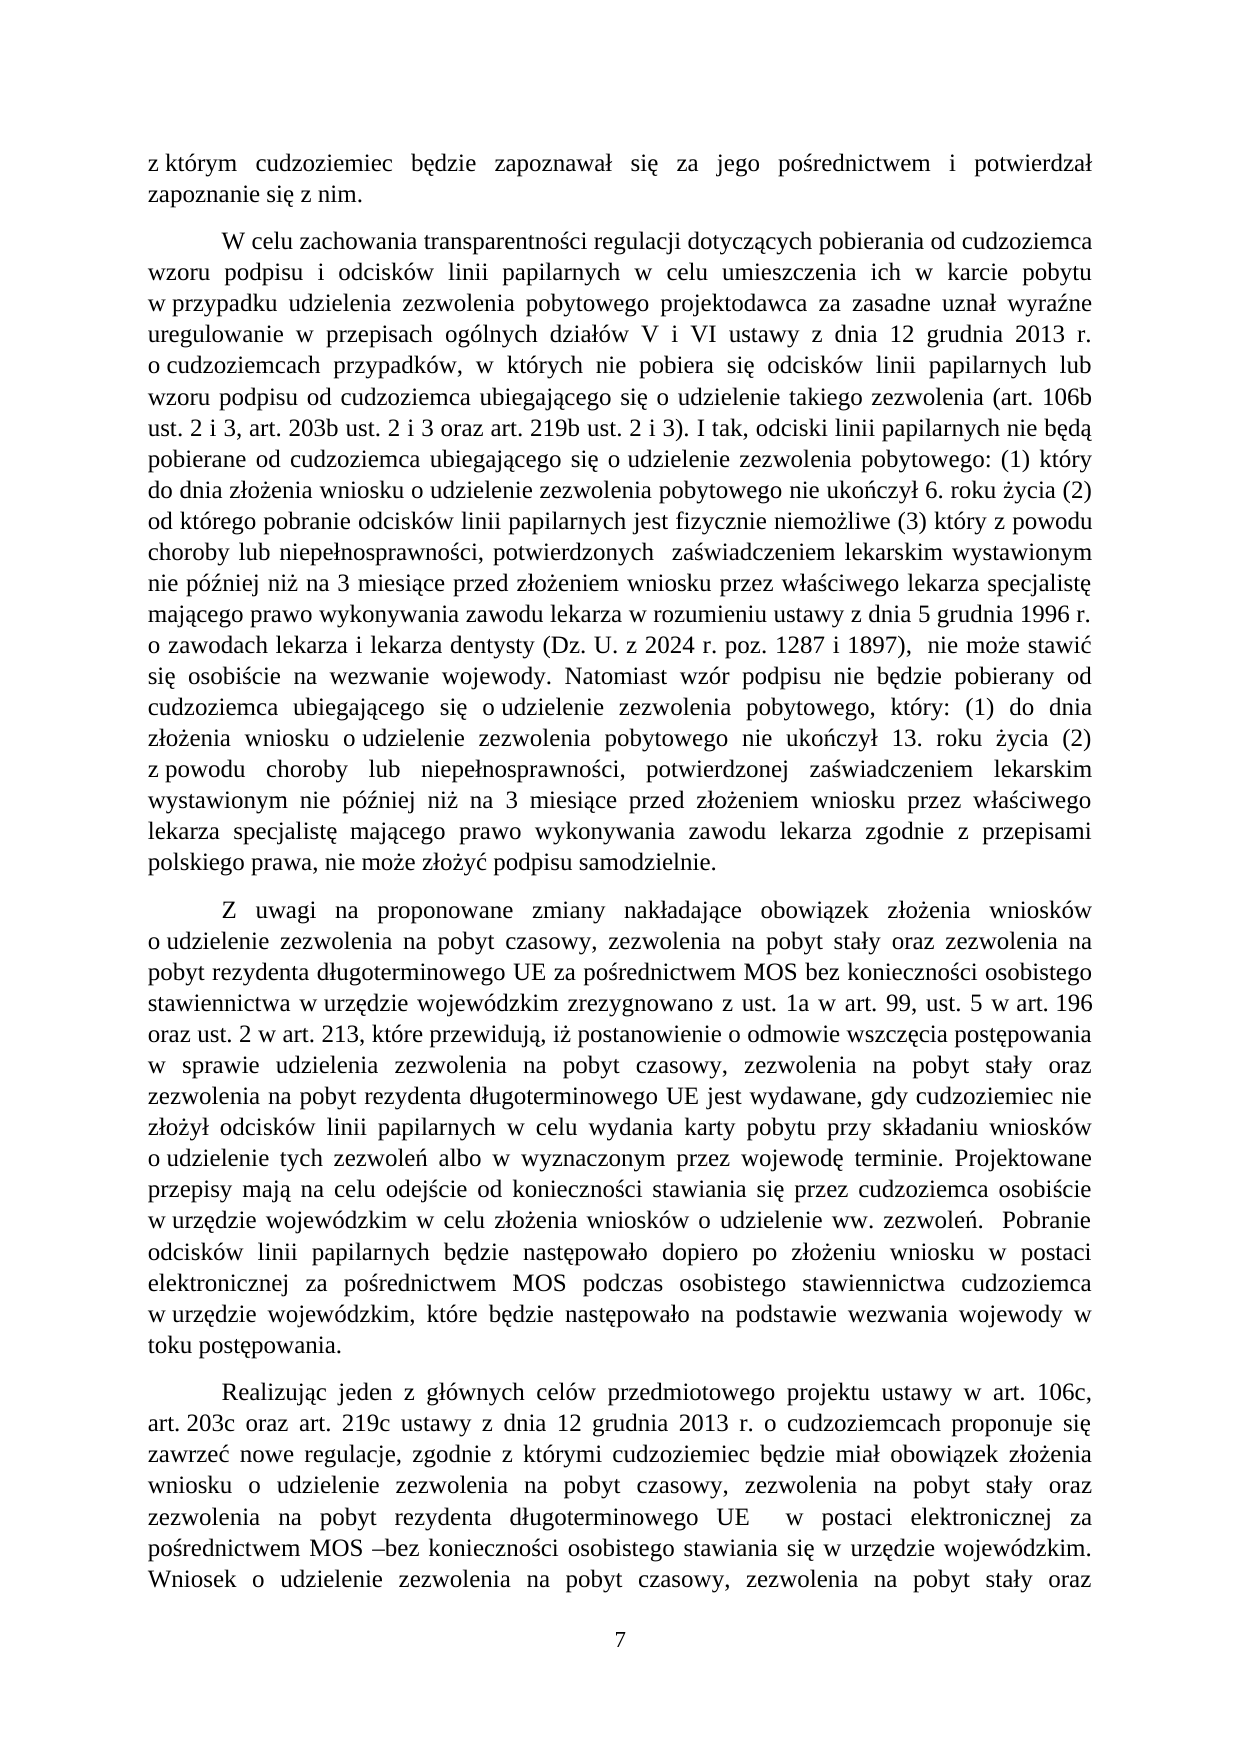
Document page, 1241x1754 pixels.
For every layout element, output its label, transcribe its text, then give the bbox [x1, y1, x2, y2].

text Z uwagi na proponowane zmiany nakładające obowiązek złożenia wniosków o udzielenie zezwolenia na pobyt czasowy, zezwolenia na pobyt stały oraz zezwolenia na pobyt rezydenta długoterminowego UE za pośrednictwem MOS bez konieczności osobistego stawiennictwa w urzędzie wojewódzkim zrezygnowano z ust. 1a w art. 99, ust. 5 w art. 196 oraz ust. 2 w art. 213, które przewidują, iż postanowienie o odmowie wszczęcia postępowania w sprawie udzielenia zezwolenia na pobyt czasowy, zezwolenia na pobyt stały oraz zezwolenia na pobyt rezydenta długoterminowego UE jest wydawane, gdy cudzoziemiec nie złożył odcisków linii papilarnych w celu wydania karty pobytu przy składaniu wniosków o udzielenie tych zezwoleń albo w wyznaczonym przez wojewodę terminie. Projektowane przepisy mają na celu odejście od konieczności stawiania się przez cudzoziemca osobiście w urzędzie wojewódzkim w celu złożenia wniosków o udzielenie ww. zezwoleń. Pobranie odcisków linii papilarnych będzie następowało dopiero po złożeniu wniosku w postaci elektronicznej za pośrednictwem MOS podczas osobistego stawiennictwa cudzoziemca w urzędzie wojewódzkim, które będzie następowało na podstawie wezwania wojewody w toku postępowania. [148, 895, 1093, 1358]
text W celu zachowania transparentności regulacji dotyczących pobierania od cudzoziemca wzoru podpisu i odcisków linii papilarnych w celu umieszczenia ich w karcie pobytu w przypadku udzielenia zezwolenia pobytowego projektodawca za zasadne uznał wyraźne uregulowanie w przepisach ogólnych działów V i VI ustawy z dnia 12 grudnia 2013 r. o cudzoziemcach przypadków, w których nie pobiera się odcisków linii papilarnych lub wzoru podpisu od cudzoziemca ubiegającego się o udzielenie takiego zezwolenia (art. 106b ust. 2 i 3, art. 203b ust. 2 i 3 oraz art. 219b ust. 2 i 3). I tak, odciski linii papilarnych nie będą pobierane od cudzoziemca ubiegającego się o udzielenie zezwolenia pobytowego: (1) który do dnia złożenia wniosku o udzielenie zezwolenia pobytowego nie ukończył 6. roku życia (2) od którego pobranie odcisków linii papilarnych jest fizycznie niemożliwe (3) który z powodu choroby lub niepełnosprawności, potwierdzonych zaświadczeniem lekarskim wystawionym nie później niż na 3 miesiące przed złożeniem wniosku przez właściwego lekarza specjalistę mającego prawo wykonywania zawodu lekarza w rozumieniu ustawy z dnia 5 grudnia 1996 r. o zawodach lekarza i lekarza dentysty (Dz. U. z 2024 r. poz. 1287 i 1897), nie może stawić się osobiście na wezwanie wojewody. Natomiast wzór podpisu nie będzie pobierany od cudzoziemca ubiegającego się o udzielenie zezwolenia pobytowego, który: (1) do dnia złożenia wniosku o udzielenie zezwolenia pobytowego nie ukończył 13. roku życia (2) z powodu choroby lub niepełnosprawności, potwierdzonej zaświadczeniem lekarskim wystawionym nie później niż na 3 miesiące przed złożeniem wniosku przez właściwego lekarza specjalistę mającego prawo wykonywania zawodu lekarza zgodnie z przepisami polskiego prawa, nie może złożyć podpisu samodzielnie. [148, 226, 1093, 876]
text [148, 148, 1093, 207]
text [148, 1377, 1093, 1592]
